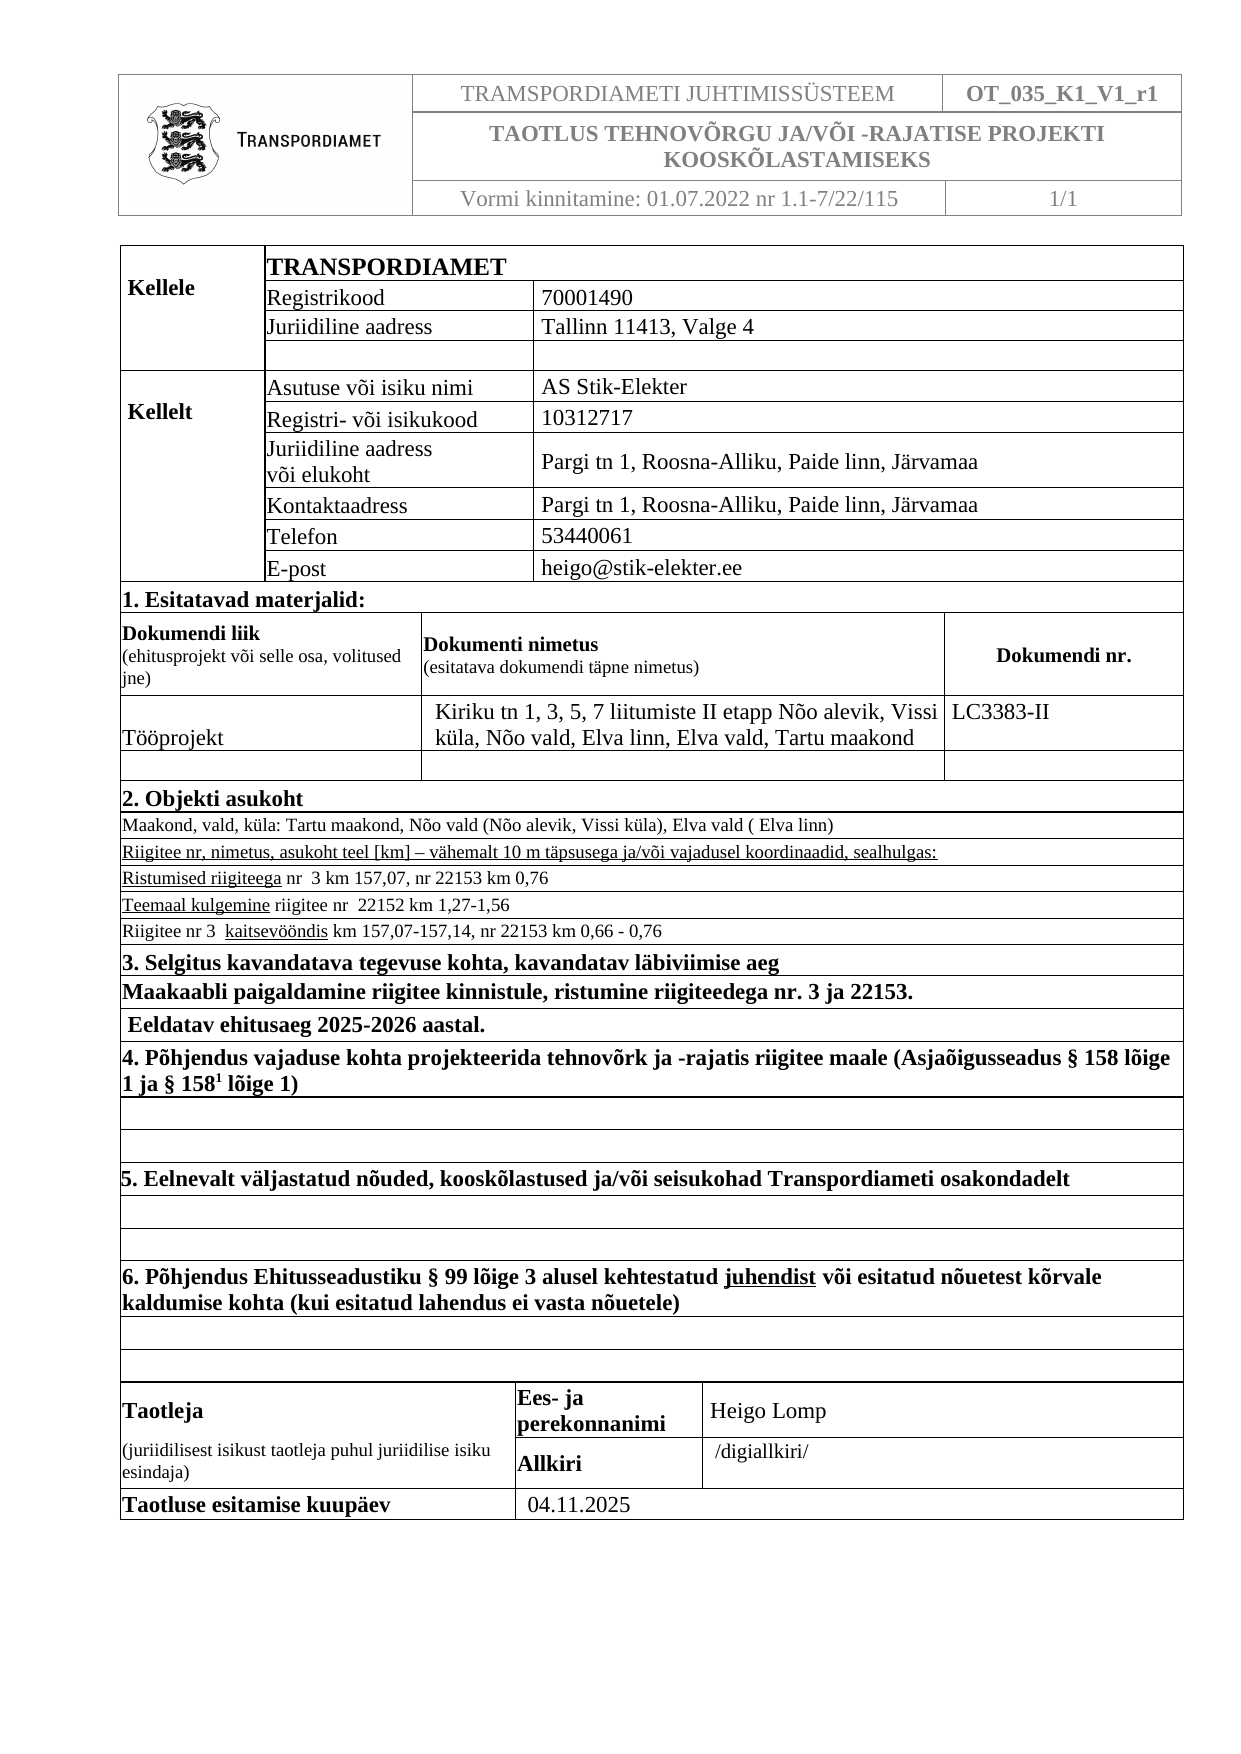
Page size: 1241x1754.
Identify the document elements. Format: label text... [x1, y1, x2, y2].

table_cell 1. Esitatavad materjalid: [121, 582, 1183, 612]
table_cell (juriidilisest isikust taotleja puhul juriidilise isiku esindaja) [121, 1437, 515, 1487]
table_cell Pargi tn 1, Roosna-Alliku, Paide linn, Järvamaa [534, 488, 1183, 518]
table_cell Juriidiline aadress või elukoht [266, 433, 533, 487]
table_cell Maakond, vald, küla: Tartu maakond, Nõo vald (Nõo alevik, Vissi küla), Elva vald ( Elva linn) [121, 813, 1183, 838]
table_cell LC3383-II [945, 696, 1183, 750]
table_cell [945, 751, 1183, 780]
table_cell AS Stik-Elekter [534, 371, 1183, 401]
table_cell [534, 341, 1183, 369]
table_cell 04.11.2025 [516, 1489, 1183, 1519]
table_cell Registrikood [266, 281, 533, 310]
table_cell Dokumendi liik (ehitusprojekt või selle osa, volitused jne) [121, 613, 421, 695]
table_cell Pargi tn 1, Roosna-Alliku, Paide linn, Järvamaa [534, 433, 1183, 487]
table_cell Asutuse või isiku nimi [266, 371, 533, 401]
table_cell Maakaabli paigaldamine riigitee kinnistule, ristumine riigiteedega nr. 3 ja 22153. [121, 976, 1183, 1008]
table_cell Kiriku tn 1, 3, 5, 7 liitumiste II etapp Nõo alevik, Vissi küla, Nõo vald, Elva linn, Elva vald, Tartu maakond [422, 696, 944, 750]
table_cell 53440061 [534, 520, 1183, 550]
table_cell 5. Eelnevalt väljastatud nõuded, kooskõlastused ja/või seisukohad Transpordiameti osakondadelt [121, 1163, 1183, 1195]
table_cell [121, 1196, 1183, 1228]
table_cell Registri- või isikukood [266, 402, 533, 432]
table_cell 2. Objekti asukoht [121, 781, 1183, 811]
table_cell 70001490 [534, 281, 1183, 310]
table_cell [266, 341, 533, 369]
table_cell [121, 751, 421, 780]
table_cell [121, 1098, 1183, 1129]
table_cell 10312717 [534, 402, 1183, 432]
table_cell 3. Selgitus kavandatava tegevuse kohta, kavandatav läbiviimise aeg [121, 945, 1183, 975]
table_cell Taotleja [121, 1383, 515, 1437]
table_cell Dokumendi nr. [945, 613, 1183, 695]
table_cell [121, 1317, 1183, 1348]
table_cell [121, 1350, 1183, 1381]
table_cell Kellelt [121, 371, 264, 581]
table_cell Juriidiline aadress [266, 311, 533, 340]
table_cell Allkiri [516, 1438, 702, 1487]
table_cell E-post [266, 551, 533, 581]
table_cell Riigitee nr 3 kaitsevööndis km 157,07-157,14, nr 22153 km 0,66 - 0,76 [121, 919, 1183, 944]
table_cell [121, 1130, 1183, 1162]
table_cell heigo@stik-elekter.ee [534, 551, 1183, 581]
table_cell Heigo Lomp [703, 1383, 1183, 1437]
table_cell Ristumised riigiteega nr 3 km 157,07, nr 22153 km 0,76 [121, 866, 1183, 891]
table_header TRANSPORDIAMET [266, 246, 1183, 280]
table_cell Dokumenti nimetus (esitatava dokumendi täpne nimetus) [422, 613, 944, 695]
table_cell 4. Põhjendus vajaduse kohta projekteerida tehnovõrk ja -rajatis riigitee maale (Asjaõigusseadus § 158 lõige 1 ja § 1581 lõige 1) [121, 1042, 1183, 1096]
table_cell [422, 751, 944, 780]
table_cell [121, 1229, 1183, 1260]
table_cell Tööprojekt [121, 696, 421, 750]
table_cell Telefon [266, 520, 533, 550]
table_cell Teemaal kulgemine riigitee nr 22152 km 1,27-1,56 [121, 892, 1183, 918]
table_cell /digiallkiri/ [703, 1438, 1183, 1487]
picture [129, 85, 402, 204]
table_cell Ees- ja perekonnanimi [516, 1383, 702, 1437]
table_cell 6. Põhjendus Ehitusseadustiku § 99 lõige 3 alusel kehtestatud juhendist või esitatud nõuetest kõrvale kaldumise kohta (kui esitatud lahendus ei vasta nõuetele) [121, 1261, 1183, 1316]
table_cell Tallinn 11413, Valge 4 [534, 311, 1183, 340]
table_cell Eeldatav ehitusaeg 2025-2026 aastal. [121, 1009, 1183, 1041]
table_cell Riigitee nr, nimetus, asukoht teel [km] – vähemalt 10 m täpsusega ja/või vajadusel koordinaadid, sealhulgas: [121, 839, 1183, 864]
table_header Kellele [121, 246, 264, 369]
table_cell Taotluse esitamise kuupäev [121, 1489, 515, 1519]
table_cell Kontaktaadress [266, 488, 533, 518]
